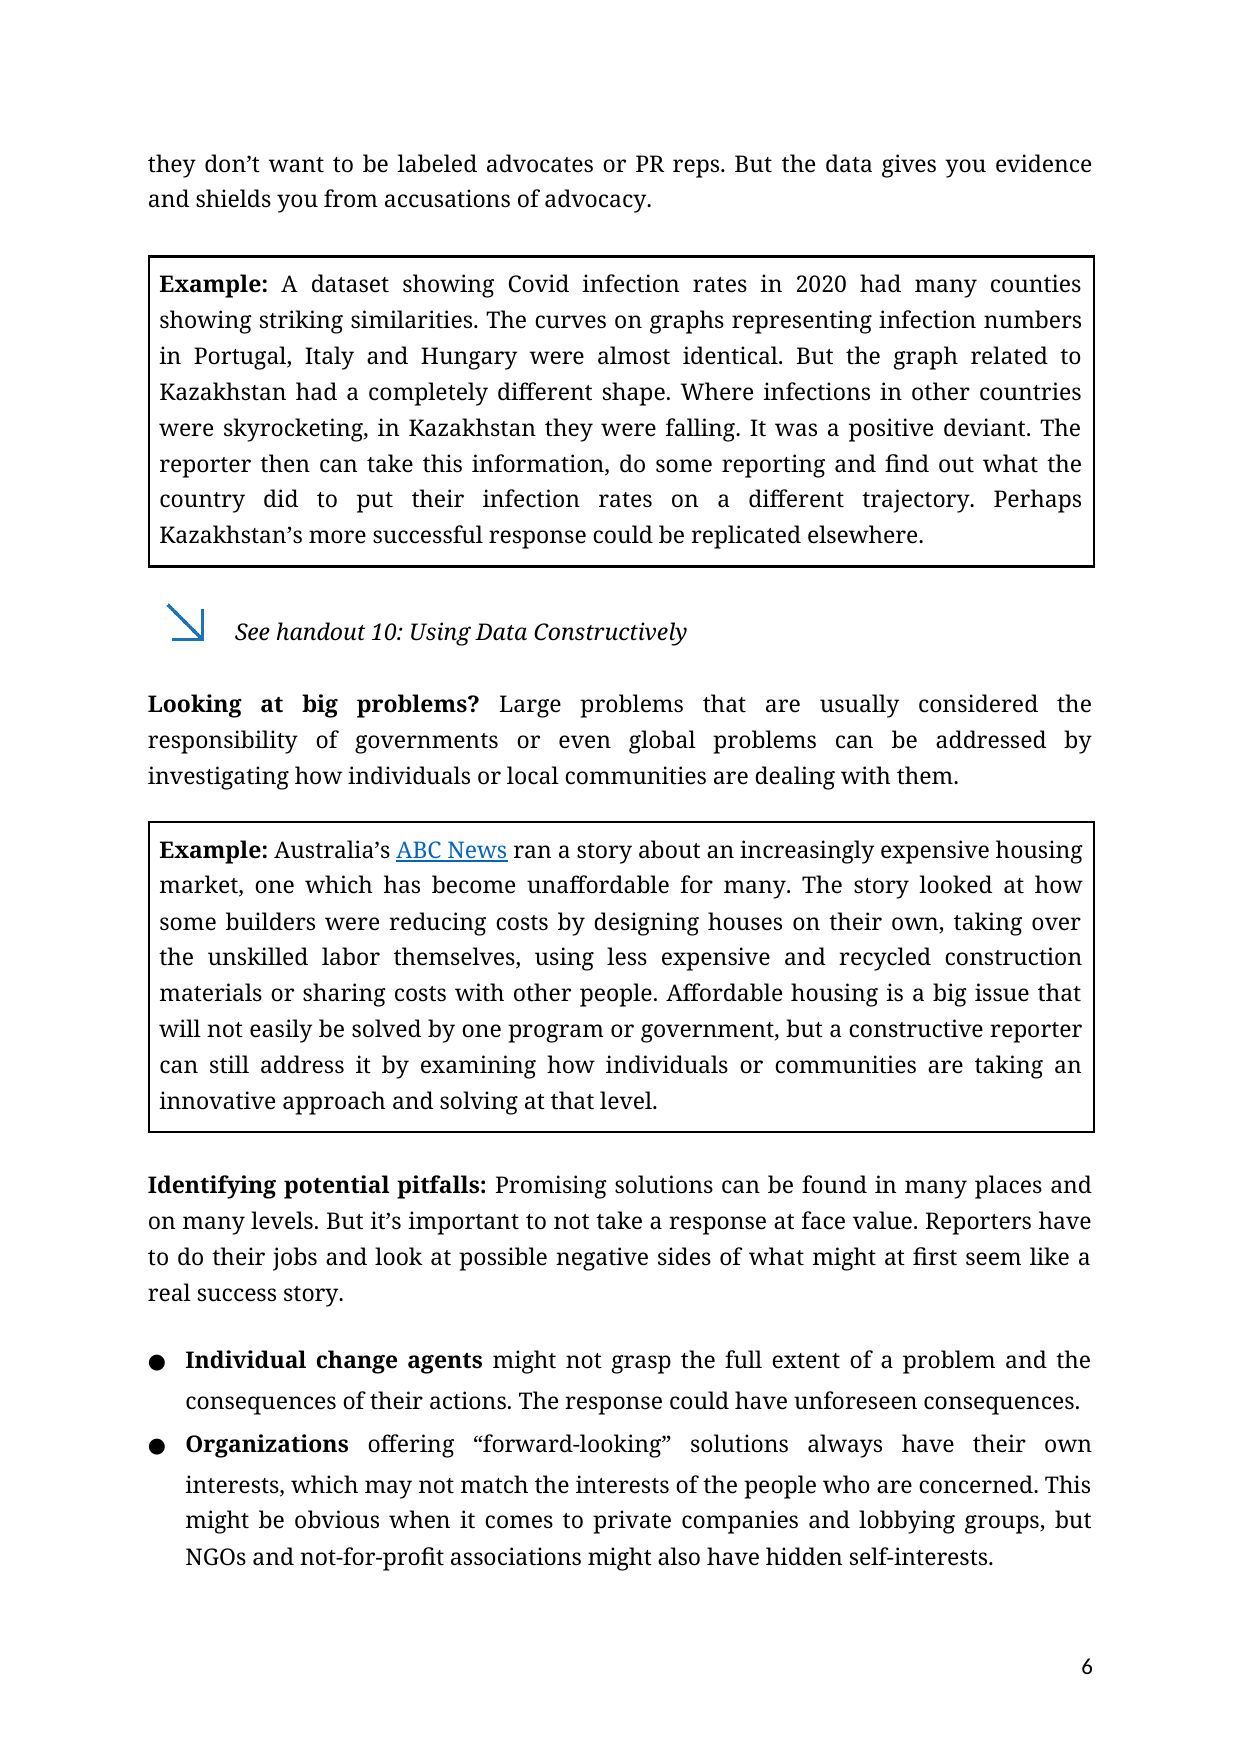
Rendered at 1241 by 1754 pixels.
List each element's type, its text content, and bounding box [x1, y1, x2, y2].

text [148, 147, 1093, 215]
text Identifying potential pitfalls: Promising solutions can be found in many places and on many levels. But it’s important to not take a response at face value. Reporters have to do their jobs and look at possible negative sides of what might at first seem like a real success story. [148, 1169, 1093, 1308]
text See handout 10: Using Data Constructively [148, 603, 1093, 648]
list Individual change agents might not grasp the full extent of a problem and the consequences of their actions. The response could have unforeseen consequences. [148, 1338, 1093, 1416]
list Organizations offering “forward-looking” solutions always have their own interests, which may not match the interests of the people who are concerned. This might be obvious when it comes to private companies and lobbying groups, but NGOs and not-for-profit associations might also have hidden self-interests. [148, 1421, 1093, 1572]
text Looking at big problems? Large problems that are usually considered the responsibility of governments or even global problems can be addressed by investigating how individuals or local communities are dealing with them. [148, 688, 1093, 791]
table_header Example: A dataset showing Covid infection rates in 2020 had many counties showing striking similarities. The curves on graphs representing infection numbers in Portugal, Italy and Hungary were almost identical. But the graph related to Kazakhstan had a completely different shape. Where infections in other countries were skyrocketing, in Kazakhstan they were falling. It was a positive deviant. The reporter then can take this information, do some reporting and find out what the country did to put their infection rates on a different trajectory. Perhaps Kazakhstan’s more successful response could be replicated elsewhere. [150, 258, 1093, 565]
table_header Example: Australia’s ABC News ran a story about an increasingly expensive housing market, one which has become unaffordable for many. The story looked at how some builders were reducing costs by designing houses on their own, taking over the unskilled labor themselves, using less expensive and recycled construction materials or sharing costs with other people. Affordable housing is a big issue that will not easily be solved by one program or government, but a constructive reporter can still address it by examining how individuals or communities are taking an innovative approach and solving at that level. [150, 823, 1093, 1131]
